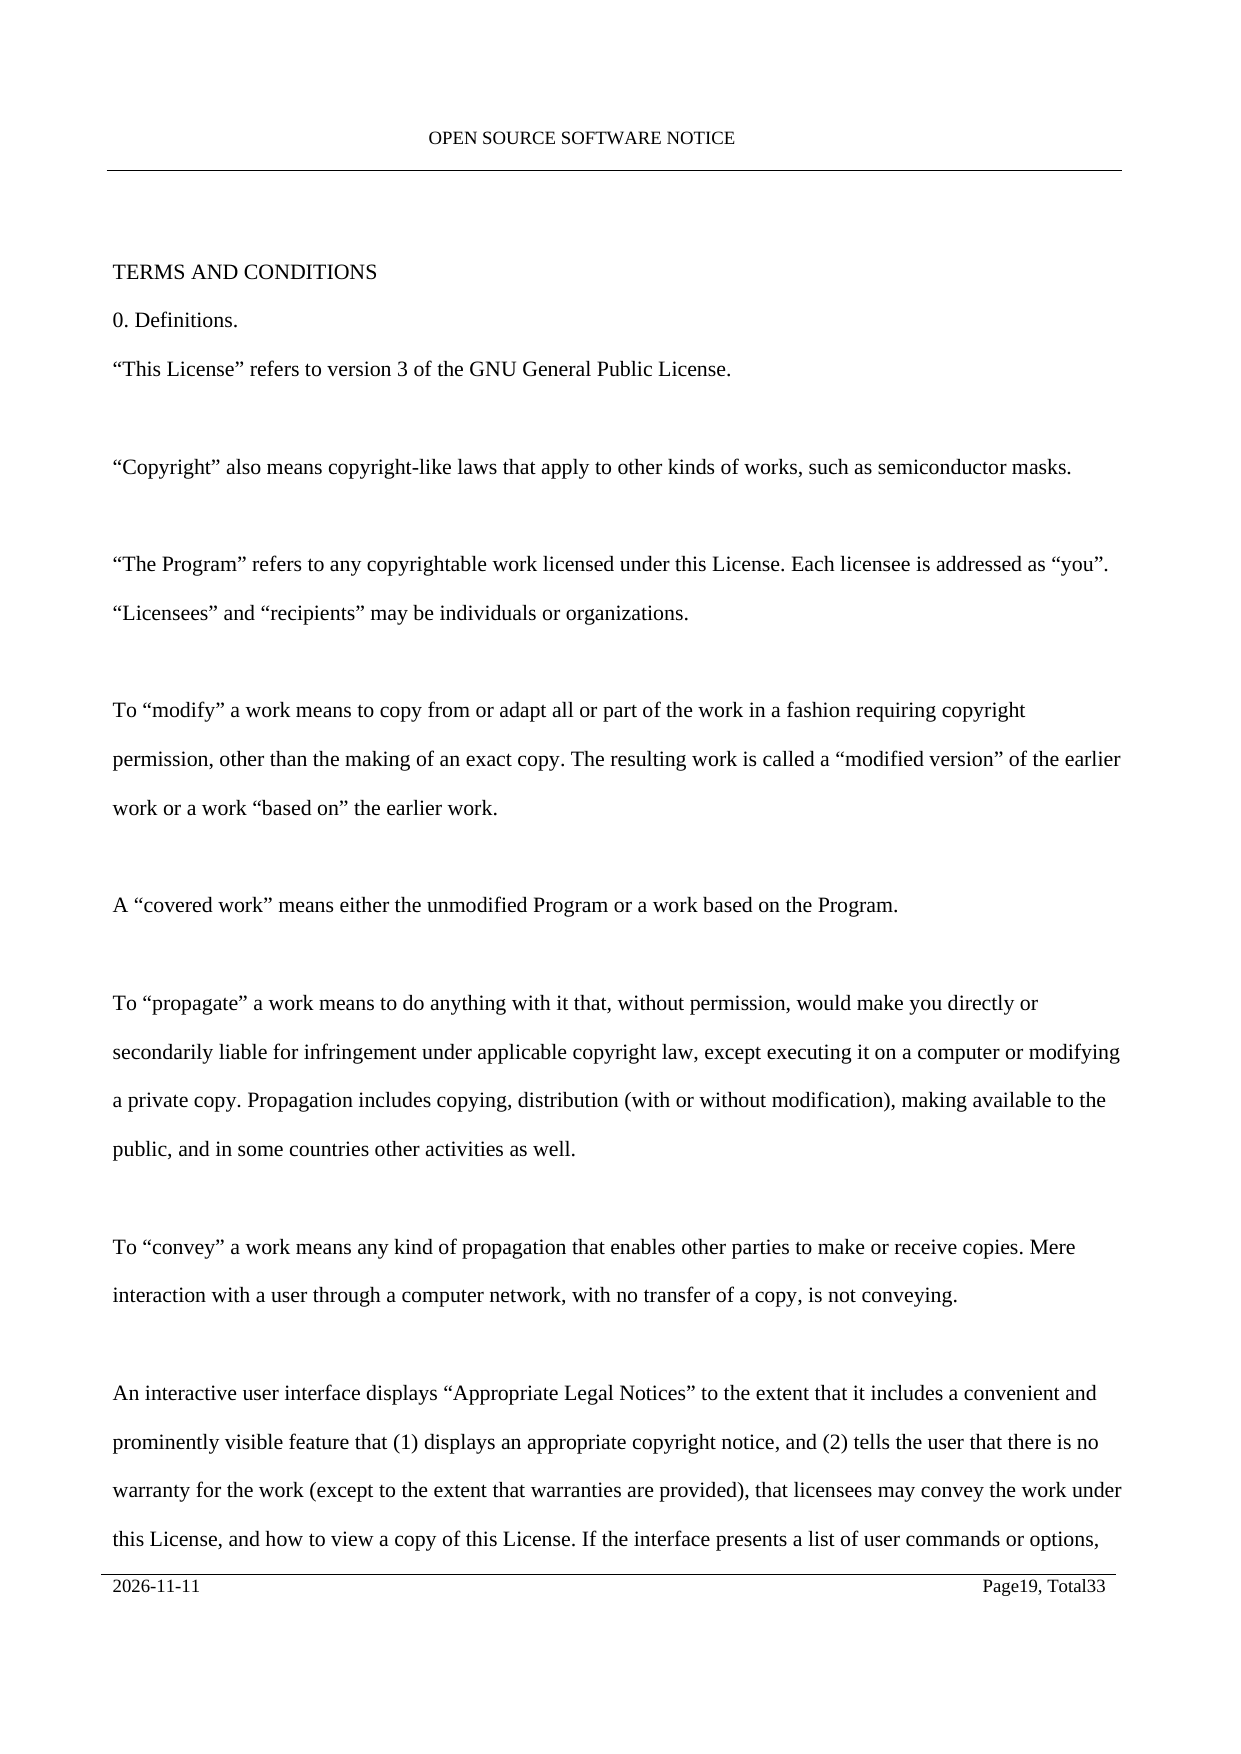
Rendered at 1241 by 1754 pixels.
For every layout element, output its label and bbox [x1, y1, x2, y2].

text [112, 206, 1128, 1555]
